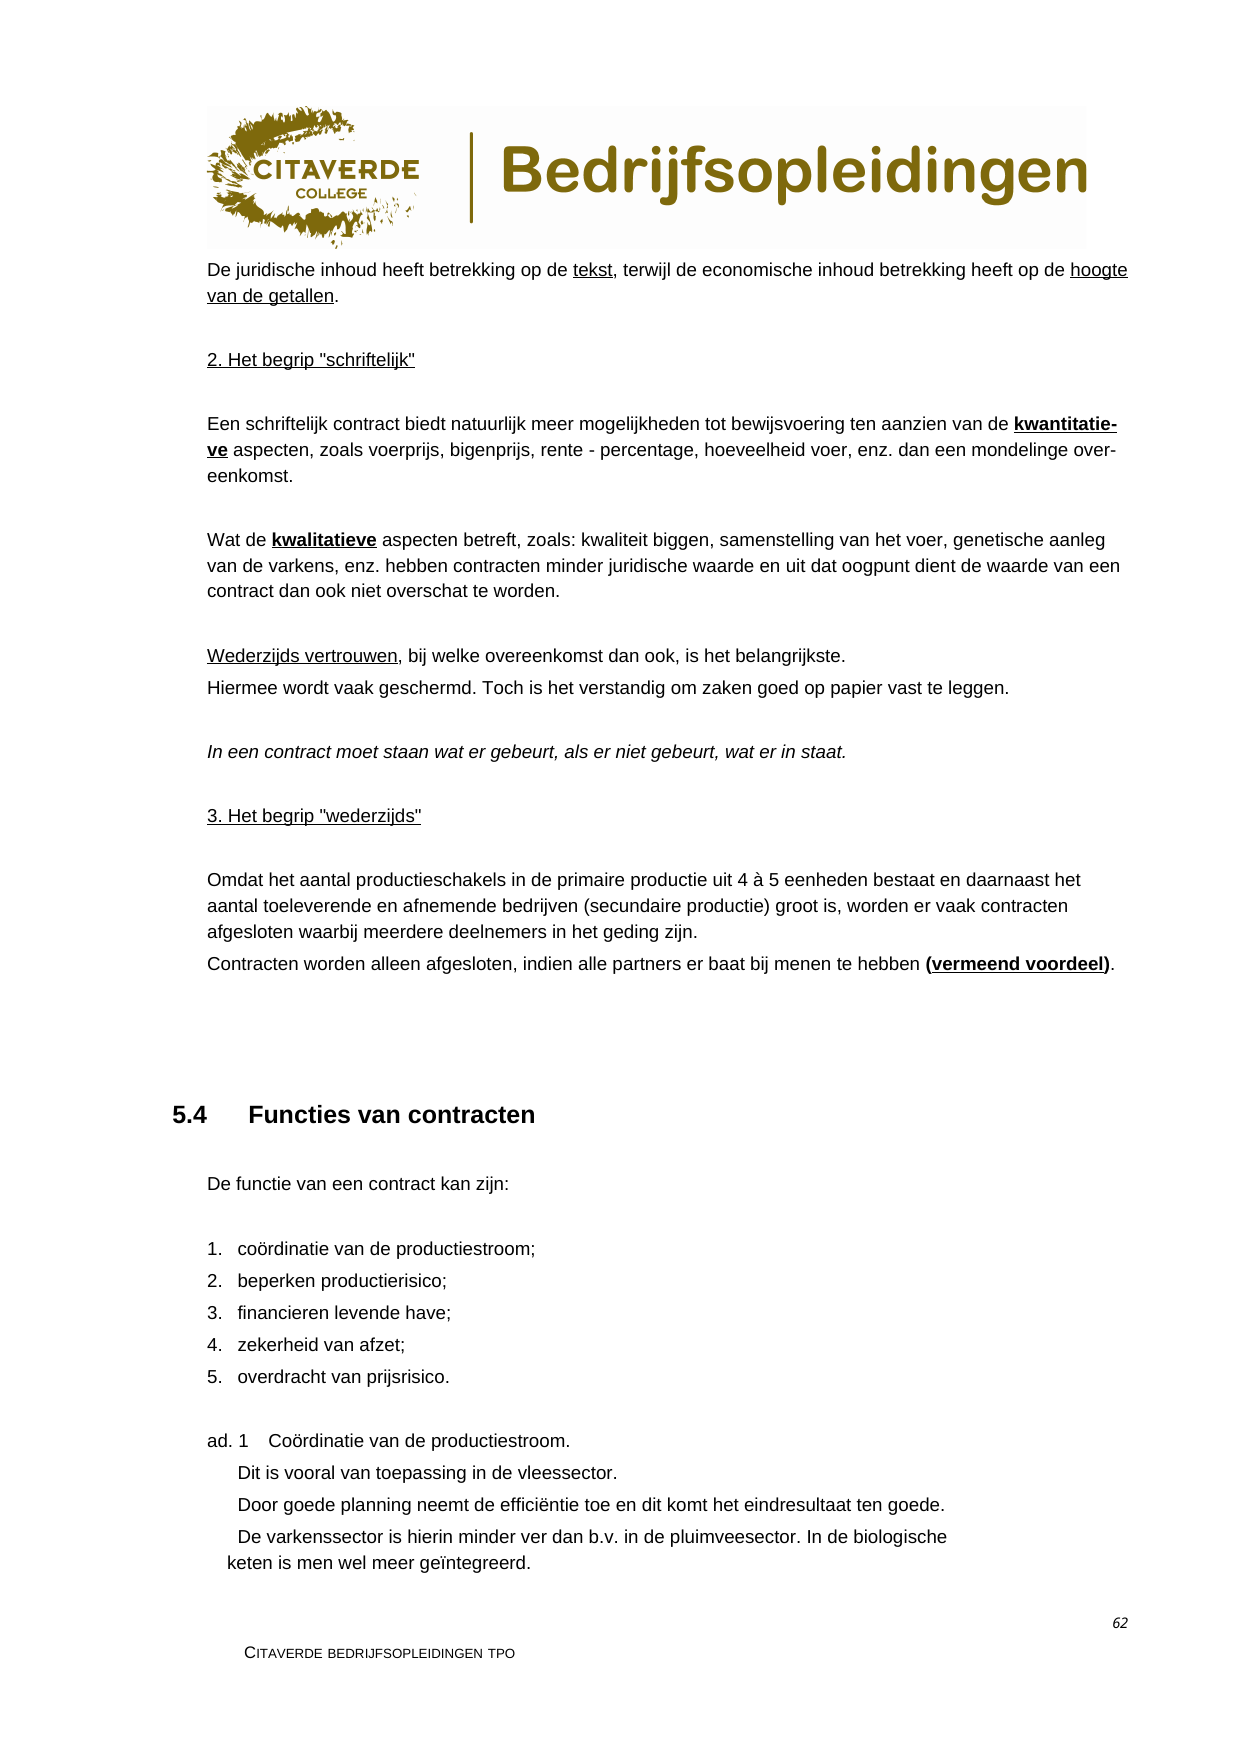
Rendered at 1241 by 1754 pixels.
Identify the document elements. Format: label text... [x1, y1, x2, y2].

text Contracten worden alleen afgesloten, indien alle partners er baat bij menen te hebben (vermeend voordeel). [207, 953, 1128, 974]
text ad. 1 Coördinatie van de productiestroom. [207, 1430, 1128, 1451]
text 4. zekerheid van afzet; [207, 1333, 1128, 1355]
text 3. Het begrip "wederzijds" [207, 805, 1128, 826]
text Omdat het aantal productieschakels in de primaire productie uit 4 à 5 eenheden bestaat en daarnaast het aantal toeleverende en afnemende bedrijven (secundaire productie) groot is, worden er vaak contracten afgesloten waarbij meerdere deelnemers in het geding zijn. [207, 869, 1128, 942]
text Een schriftelijk contract biedt natuurlijk meer mogelijkheden tot bewijsvoering ten aanzien van de kwantitatieve aspecten, zoals voerprijs, bigenprijs, rente - percentage, hoeveelheid voer, enz. dan een mondelinge overeenkomst. [207, 413, 1128, 486]
text Wat de kwalitatieve aspecten betreft, zoals: kwaliteit biggen, samenstelling van het voer, genetische aanleg van de varkens, enz. hebben contracten minder juridische waarde en uit dat oogpunt dient de waarde van een contract dan ook niet overschat te worden. [207, 528, 1128, 602]
text 2. Het begrip "schriftelijk" [207, 348, 1128, 370]
subtitle Functies van contracten [207, 1100, 1128, 1128]
text Door goede planning neemt de efficiëntie toe en dit komt het eindresultaat ten goede. [237, 1494, 1128, 1516]
text In een contract moet staan wat er gebeurt, als er niet gebeurt, wat er in staat. [207, 741, 1128, 762]
text 3. financieren levende have; [207, 1301, 1128, 1323]
text Dit is vooral van toepassing in de vleessector. [207, 1462, 1128, 1483]
text Wederzijds vertrouwen, bij welke overeenkomst dan ook, is het belangrijkste. [207, 644, 1128, 666]
picture [206, 106, 1087, 249]
text De functie van een contract kan zijn: [207, 1173, 1128, 1195]
text 5. overdracht van prijsrisico. [207, 1366, 1128, 1387]
text 1. coördinatie van de productiestroom; [207, 1237, 1128, 1259]
text De varkenssector is hierin minder ver dan b.v. in de pluimveesector. In de biologische keten is men wel meer geïntegreerd. [211, 1526, 1128, 1573]
text Hiermee wordt vaak geschermd. Toch is het verstandig om zaken goed op papier vast te leggen. [207, 676, 1128, 698]
text 2. beperken productierisico; [207, 1269, 1128, 1291]
text De juridische inhoud heeft betrekking op de tekst, terwijl de economische inhoud betrekking heeft op de hoogte van de getallen. [207, 258, 1128, 306]
